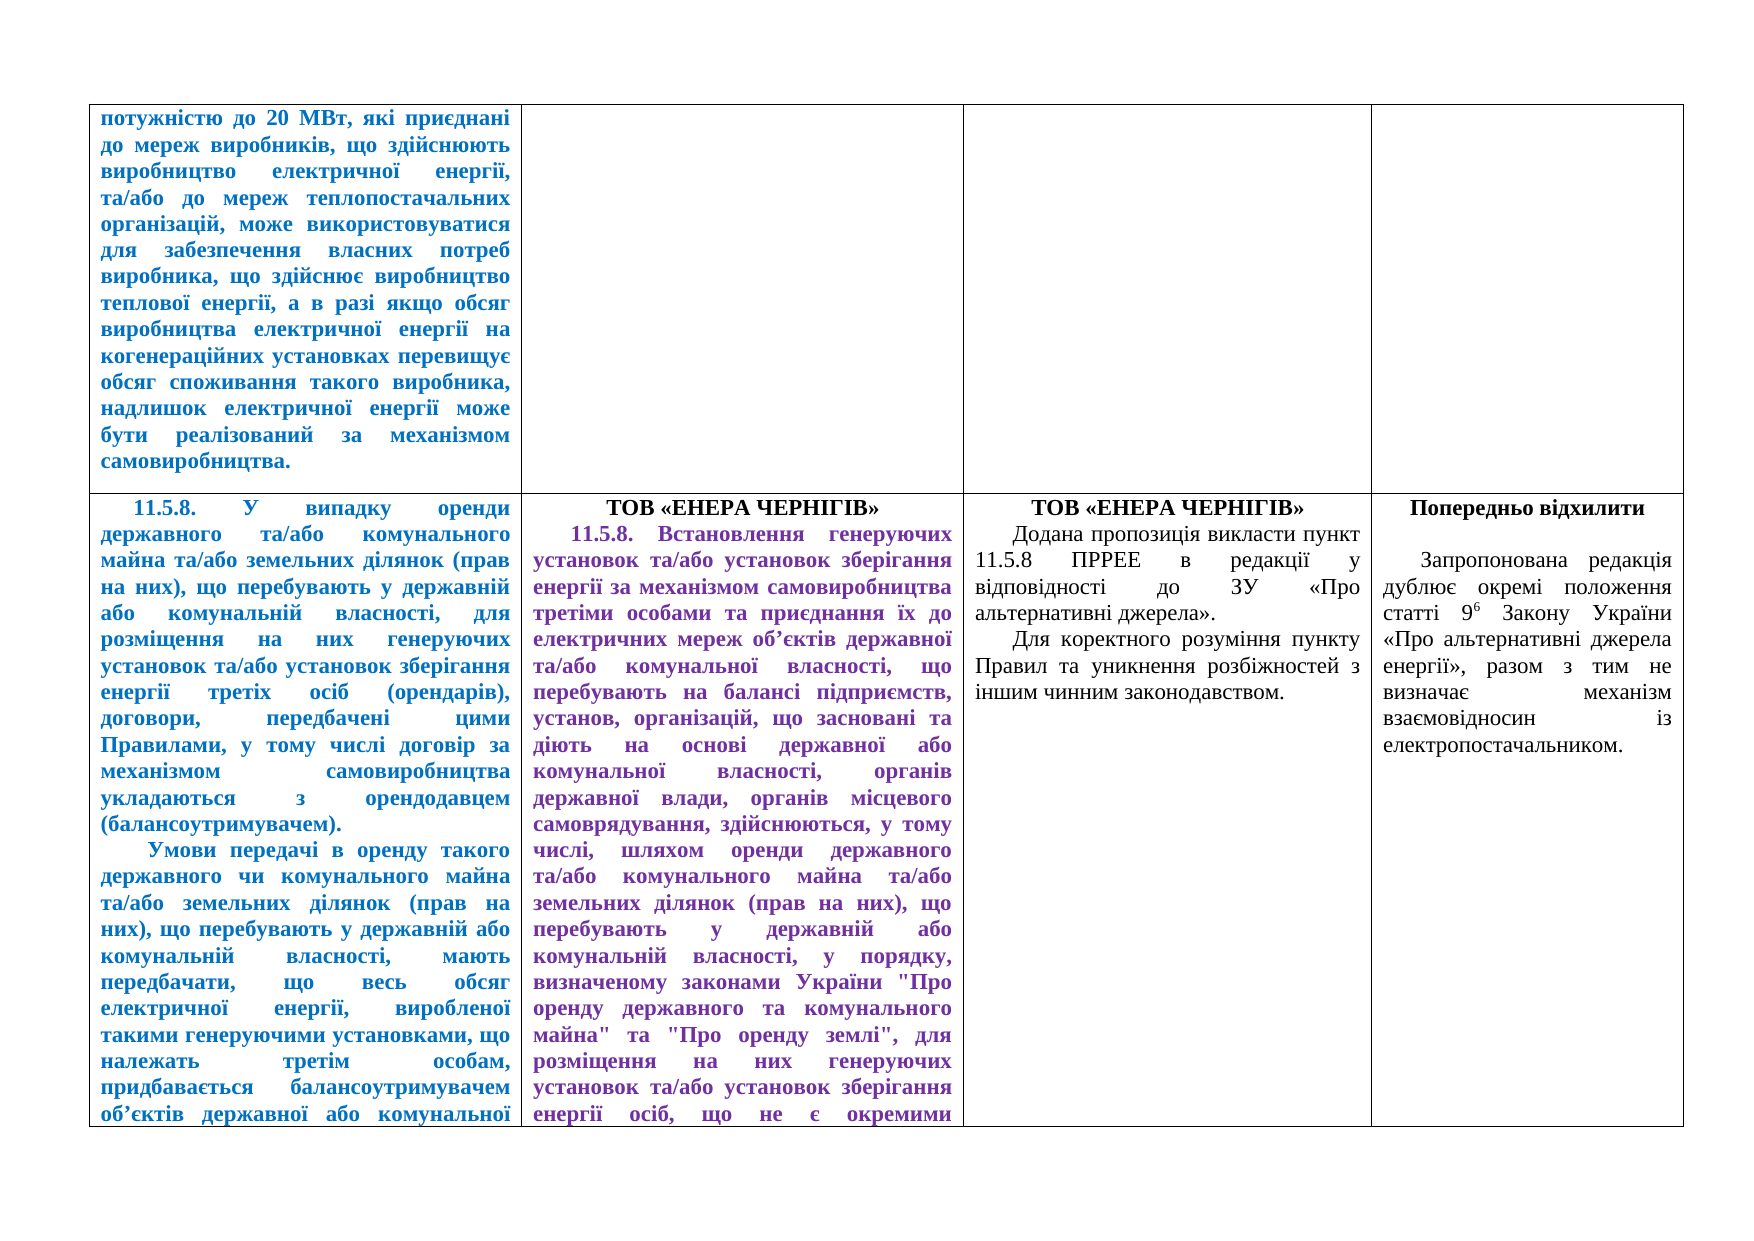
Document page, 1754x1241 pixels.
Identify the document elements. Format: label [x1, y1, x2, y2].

table_cell [964, 494, 1371, 1126]
table_cell [522, 494, 963, 1126]
table_cell [964, 105, 1371, 493]
table_cell [1372, 494, 1683, 1126]
table_cell [90, 105, 521, 493]
table_cell [1372, 105, 1683, 493]
table_cell [522, 105, 963, 493]
table_cell [90, 494, 521, 1126]
